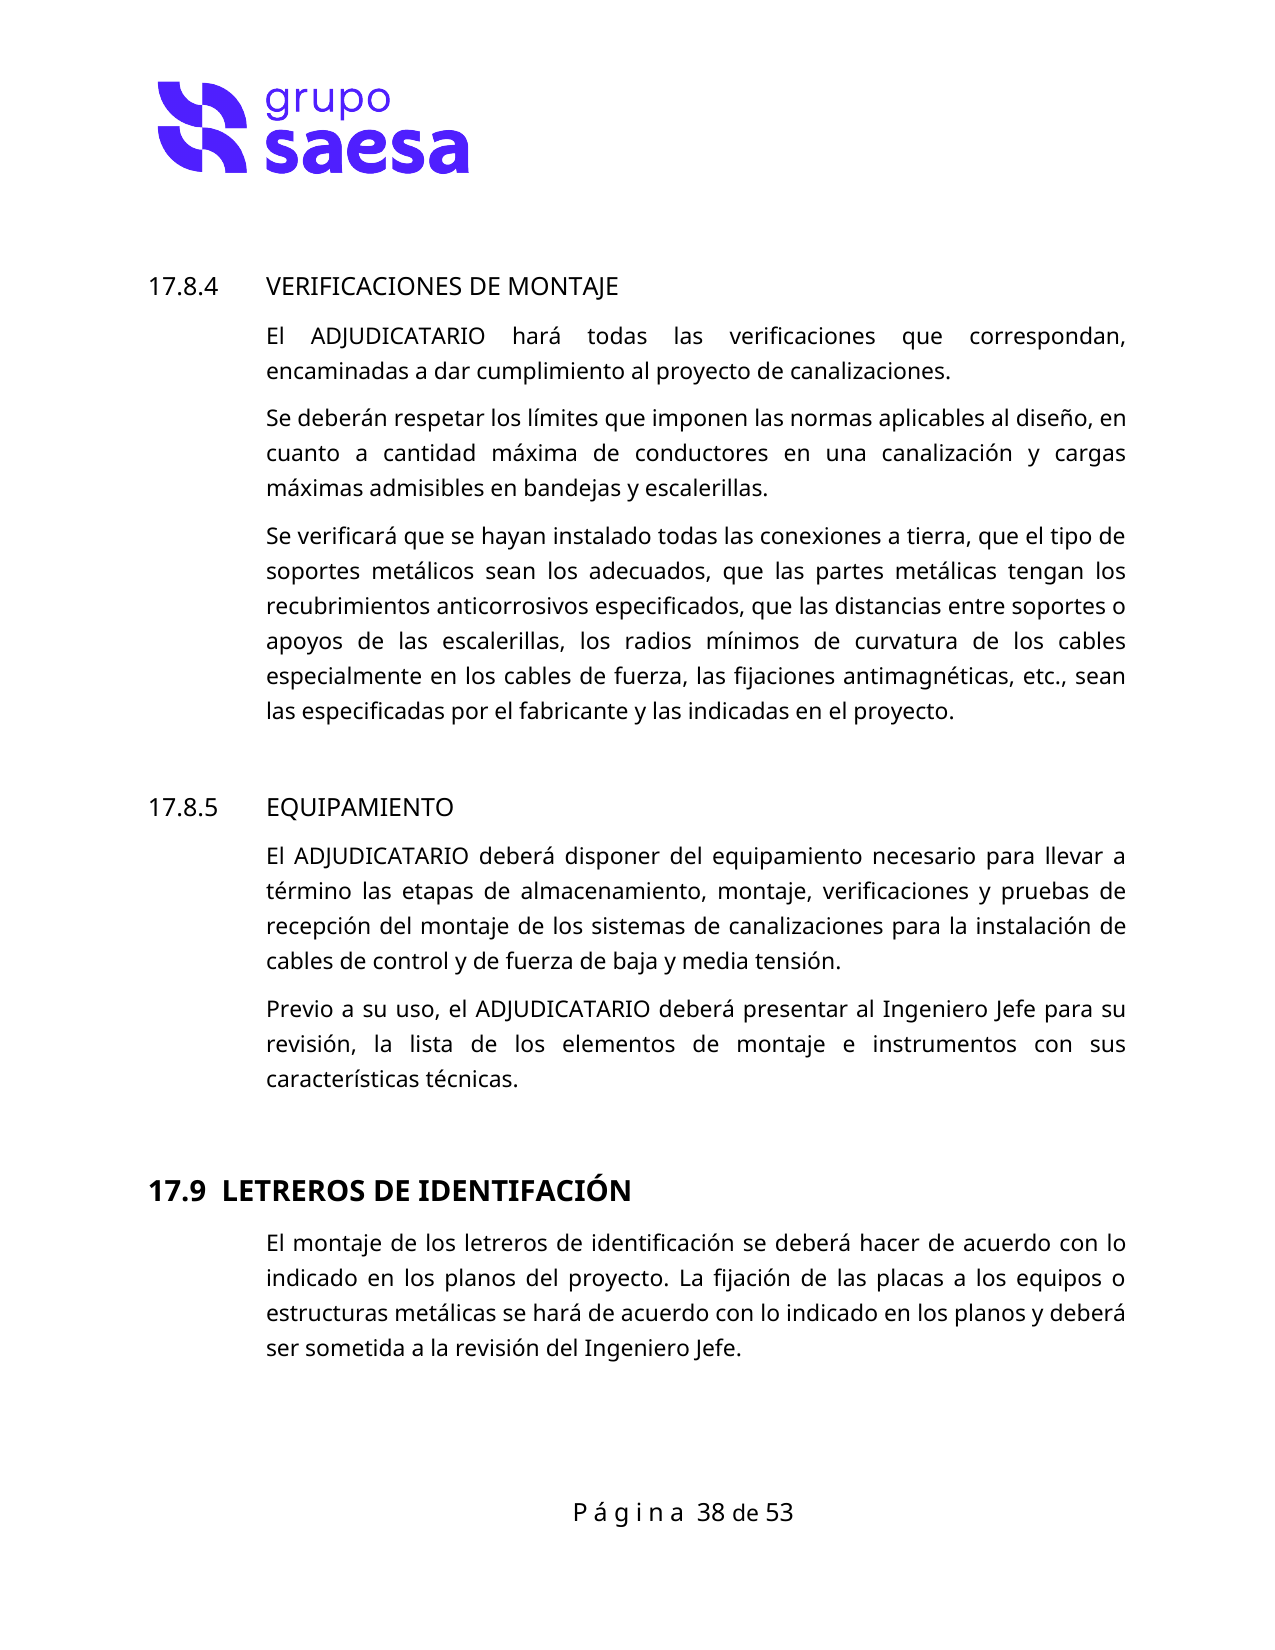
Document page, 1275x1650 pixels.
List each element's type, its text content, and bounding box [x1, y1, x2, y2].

subtitle EQUIPAMIENTO [148, 789, 1127, 824]
text Se deberán respetar los límites que imponen las normas aplicables al diseño, en cuanto a cantidad máxima de conductores en una canalización y cargas máximas admisibles en bandejas y escalerillas. [266, 402, 1127, 503]
subtitle LETREROS DE IDENTIFACIÓN [148, 1170, 1127, 1210]
picture [147, 73, 478, 177]
text El montaje de los letreros de identificación se deberá hacer de acuerdo con lo indicado en los planos del proyecto. La fijación de las placas a los equipos o estructuras metálicas se hará de acuerdo con lo indicado en los planos y deberá ser sometida a la revisión del Ingeniero Jefe. [266, 1227, 1127, 1363]
subtitle VERIFICACIONES DE MONTAJE [148, 269, 1127, 303]
text El ADJUDICATARIO deberá disponer del equipamiento necesario para llevar a término las etapas de almacenamiento, montaje, verificaciones y pruebas de recepción del montaje de los sistemas de canalizaciones para la instalación de cables de control y de fuerza de baja y media tensión. [266, 840, 1127, 976]
text El ADJUDICATARIO hará todas las verificaciones que correspondan, encaminadas a dar cumplimiento al proyecto de canalizaciones. [266, 319, 1127, 386]
text Se verificará que se hayan instalado todas las conexiones a tierra, que el tipo de soportes metálicos sean los adecuados, que las partes metálicas tengan los recubrimientos anticorrosivos especificados, que las distancias entre soportes o apoyos de las escalerillas, los radios mínimos de curvatura de los cables especialmente en los cables de fuerza, las fijaciones antimagnéticas, etc., sean las especificadas por el fabricante y las indicadas en el proyecto. [266, 519, 1127, 726]
text Previo a su uso, el ADJUDICATARIO deberá presentar al Ingeniero Jefe para su revisión, la lista de los elementos de montaje e instrumentos con sus características técnicas. [266, 993, 1127, 1094]
